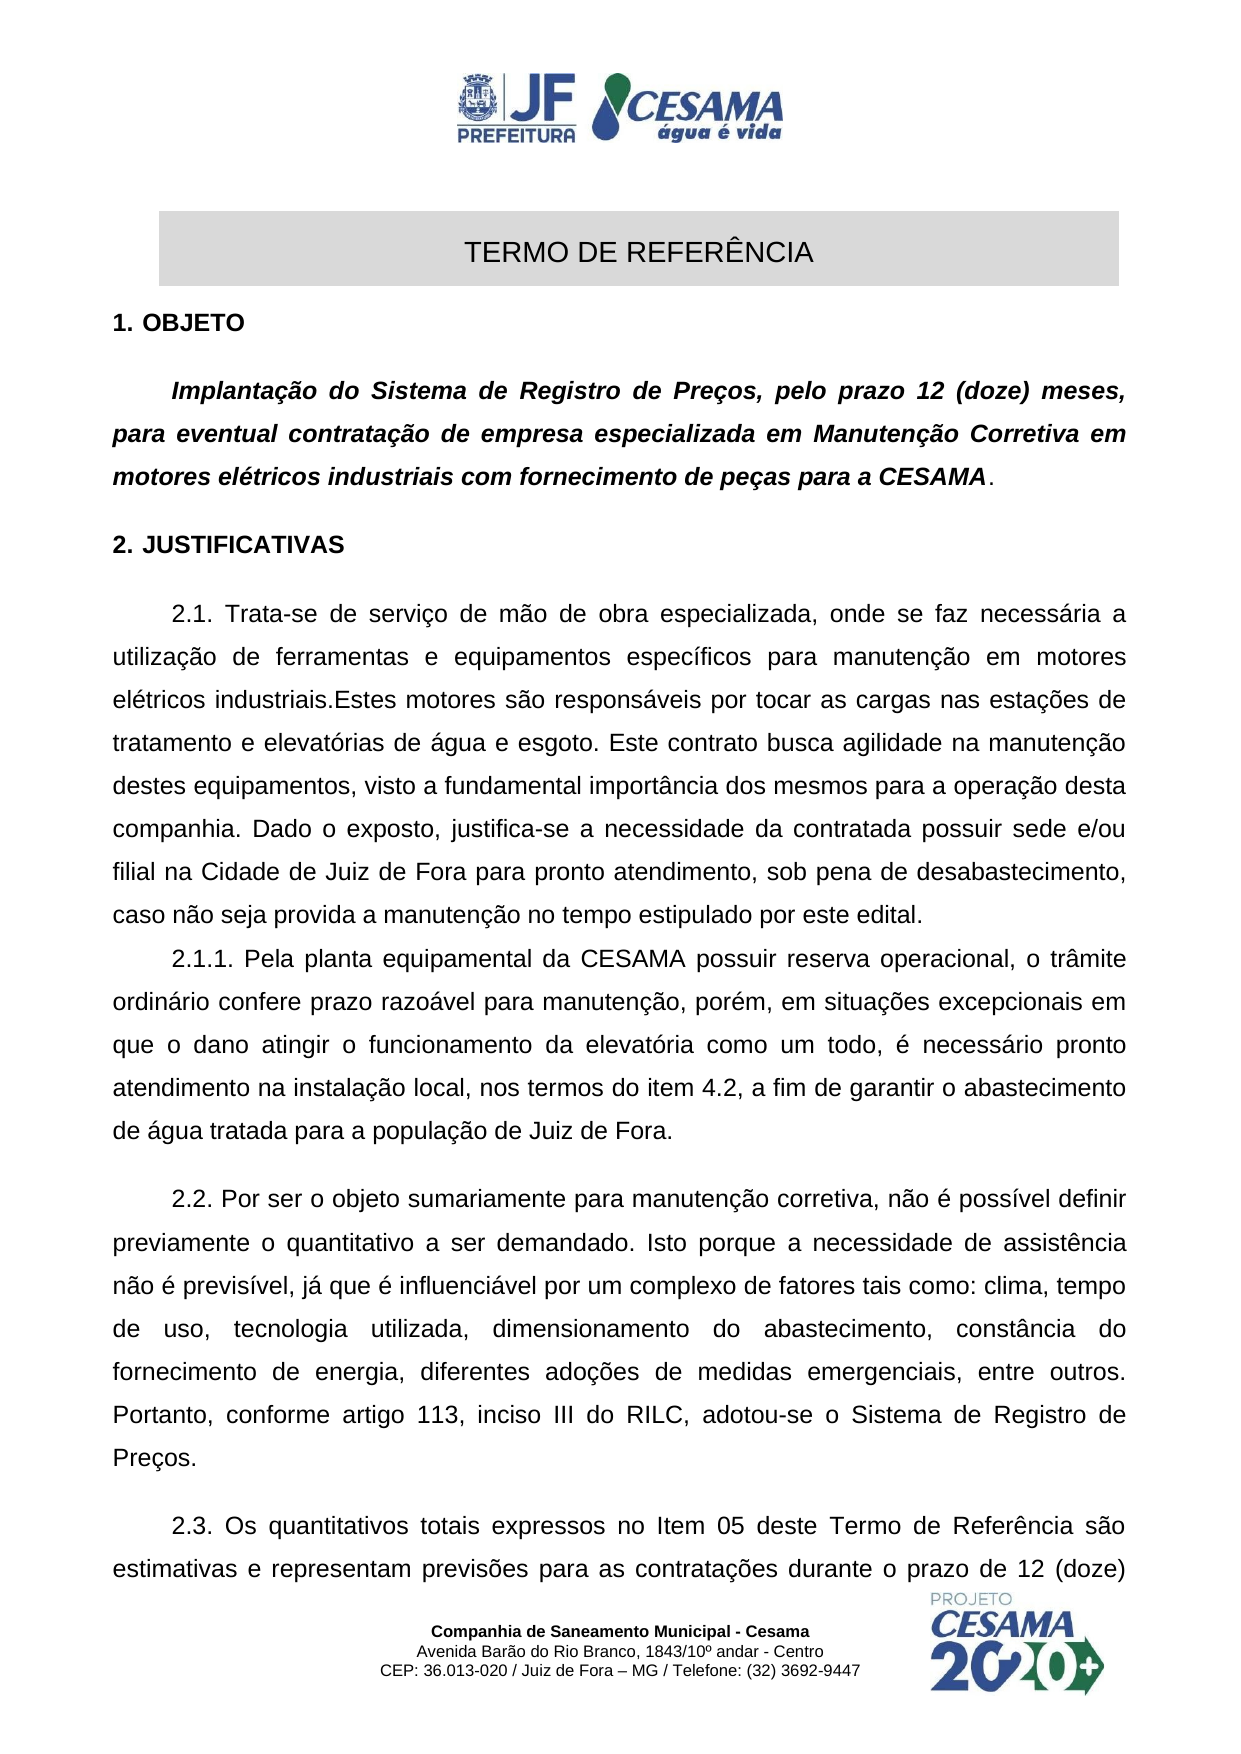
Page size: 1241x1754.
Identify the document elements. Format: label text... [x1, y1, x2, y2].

list OBJETO [112, 308, 1140, 337]
picture [457, 73, 783, 143]
text 2.1. Trata-se de serviço de mão de obra especializada, onde se faz necessária a utilização de ferramentas e equipamentos específicos para manutenção em motores elétricos industriais.Estes motores são responsáveis por tocar as cargas nas estações de tratamento e elevatórias de água e esgoto. Este contrato busca agilidade na manutenção destes equipamentos, visto a fundamental importância dos mesmos para a operação desta companhia. Dado o exposto, justifica-se a necessidade da contratada possuir sede e/ou filial na Cidade de Juiz de Fora para pronto atendimento, sob pena de desabastecimento, caso não seja provida a manutenção no tempo estipulado por este edital. [112, 599, 1128, 929]
text 2.1.1. Pela planta equipamental da CESAMA possuir reserva operacional, o trâmite ordinário confere prazo razoável para manutenção, porém, em situações excepcionais em que o dano atingir o funcionamento da elevatória como um todo, é necessário pronto atendimento na instalação local, nos termos do item 4.2, a fim de garantir o abastecimento de água tratada para a população de Juiz de Fora. [112, 944, 1128, 1145]
text Implantação do Sistema de Registro de Preços, pelo prazo 12 (doze) meses, para eventual contratação de empresa especializada em Manutenção Corretiva em motores elétricos industriais com fornecimento de peças para a CESAMA. [112, 376, 1128, 491]
text 2.2. Por ser o objeto sumariamente para manutenção corretiva, não é possível definir previamente o quantitativo a ser demandado. Isto porque a necessidade de assistência não é previsível, já que é influenciável por um complexo de fatores tais como: clima, tempo de uso, tecnologia utilizada, dimensionamento do abastecimento, constância do fornecimento de energia, diferentes adoções de medidas emergenciais, entre outros. Portanto, conforme artigo 113, inciso III do RILC, adotou-se o Sistema de Registro de Preços. [112, 1184, 1128, 1472]
picture [930, 1592, 1105, 1696]
list JUSTIFICATIVAS [112, 531, 1140, 559]
